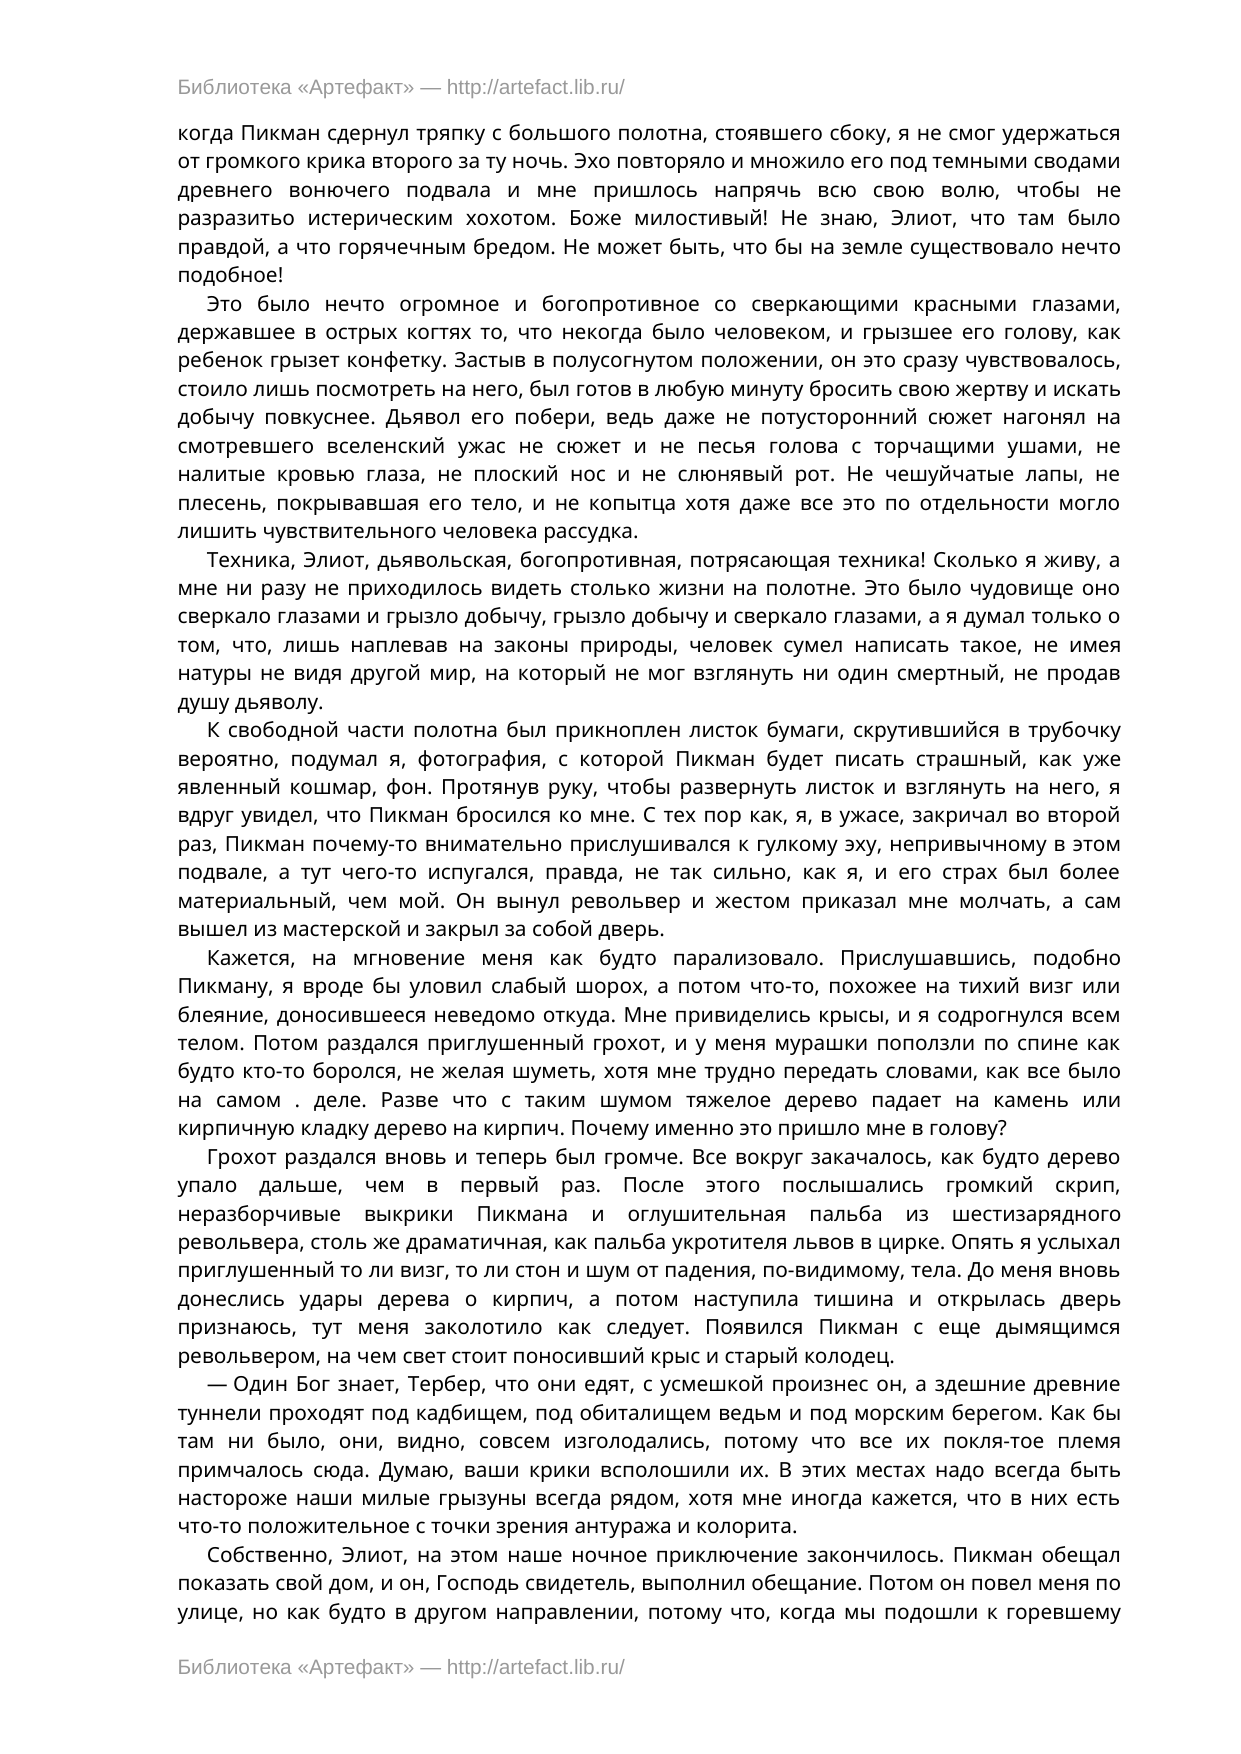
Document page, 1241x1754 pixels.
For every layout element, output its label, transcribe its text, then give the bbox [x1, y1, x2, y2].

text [177, 1540, 1122, 1625]
text Это было нечто огромное и богопротивное со сверкающими красными глазами, державшее в острых когтях то, что некогда было человеком, и грызшее его голову, как ребенок грызет конфетку. Застыв в полусогнутом положении, он это сразу чувствовалось, стоило лишь посмотреть на него, был готов в любую минуту бросить свою жертву и искать добычу повкуснее. Дьявол его побери, ведь даже не потусторонний сюжет нагонял на смотревшего вселенский ужас не сюжет и не песья голова с торчащими ушами, не налитые кровью глаза, не плоский нос и не слюнявый рот. Не чешуйчатые лапы, не плесень, покрывавшая его тело, и не копытца хотя даже все это по отдельности могло лишить чувствительного человека рассудка. [177, 289, 1122, 545]
text — Один Бог знает, Тербер, что они едят, с усмешкой произнес он, а здешние древние туннели проходят под кадбищем, под обиталищем ведьм и под морским берегом. Как бы там ни было, они, видно, совсем изголодались, потому что все их покля-тое племя примчалось сюда. Думаю, ваши крики всполошили их. В этих местах надо всегда быть настороже наши милые грызуны всегда рядом, хотя мне иногда кажется, что в них есть что-то положительное с точки зрения антуража и колорита. [177, 1369, 1122, 1540]
text Кажется, на мгновение меня как будто парализовало. Прислушавшись, подобно Пикману, я вроде бы уловил слабый шорох, а потом что-то, похожее на тихий визг или блеяние, доносившееся неведомо откуда. Мне привиделись крысы, и я содрогнулся всем телом. Потом раздался приглушенный грохот, и у меня мурашки поползли по спине как будто кто-то боролся, не желая шуметь, хотя мне трудно передать словами, как все было на самом . деле. Разве что с таким шумом тяжелое дерево падает на камень или кирпичную кладку дерево на кирпич. Почему именно это пришло мне в голову? [177, 943, 1122, 1142]
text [177, 118, 1122, 289]
text К свободной части полотна был прикноплен листок бумаги, скрутившийся в трубочку вероятно, подумал я, фотография, с которой Пикман будет писать страшный, как уже явленный кошмар, фон. Протянув руку, чтобы развернуть листок и взглянуть на него, я вдруг увидел, что Пикман бросился ко мне. С тех пор как, я, в ужасе, закричал во второй раз, Пикман почему-то внимательно прислушивался к гулкому эху, непривычному в этом подвале, а тут чего-то испугался, правда, не так сильно, как я, и его страх был более материальный, чем мой. Он вынул револьвер и жестом приказал мне молчать, а сам вышел из мастерской и закрыл за собой дверь. [177, 715, 1122, 943]
text Грохот раздался вновь и теперь был громче. Все вокруг закачалось, как будто дерево упало дальше, чем в первый раз. После этого послышались громкий скрип, неразборчивые выкрики Пикмана и оглушительная пальба из шестизарядного револьвера, столь же драматичная, как пальба укротителя львов в цирке. Опять я услыхал приглушенный то ли визг, то ли стон и шум от падения, по-видимому, тела. До меня вновь донеслись удары дерева о кирпич, а потом наступила тишина и открылась дверь признаюсь, тут меня заколотило как следует. Появился Пикман с еще дымящимся револьвером, на чем свет стоит поносивший крыс и старый колодец. [177, 1142, 1122, 1369]
text Техника, Элиот, дьявольская, богопротивная, потрясающая техника! Сколько я живу, а мне ни разу не приходилось видеть столько жизни на полотне. Это было чудовище оно сверкало глазами и грызло добычу, грызло добычу и сверкало глазами, а я думал только о том, что, лишь наплевав на законы природы, человек сумел написать такое, не имея натуры не видя другой мир, на который не мог взглянуть ни один смертный, не продав душу дьяволу. [177, 545, 1122, 715]
